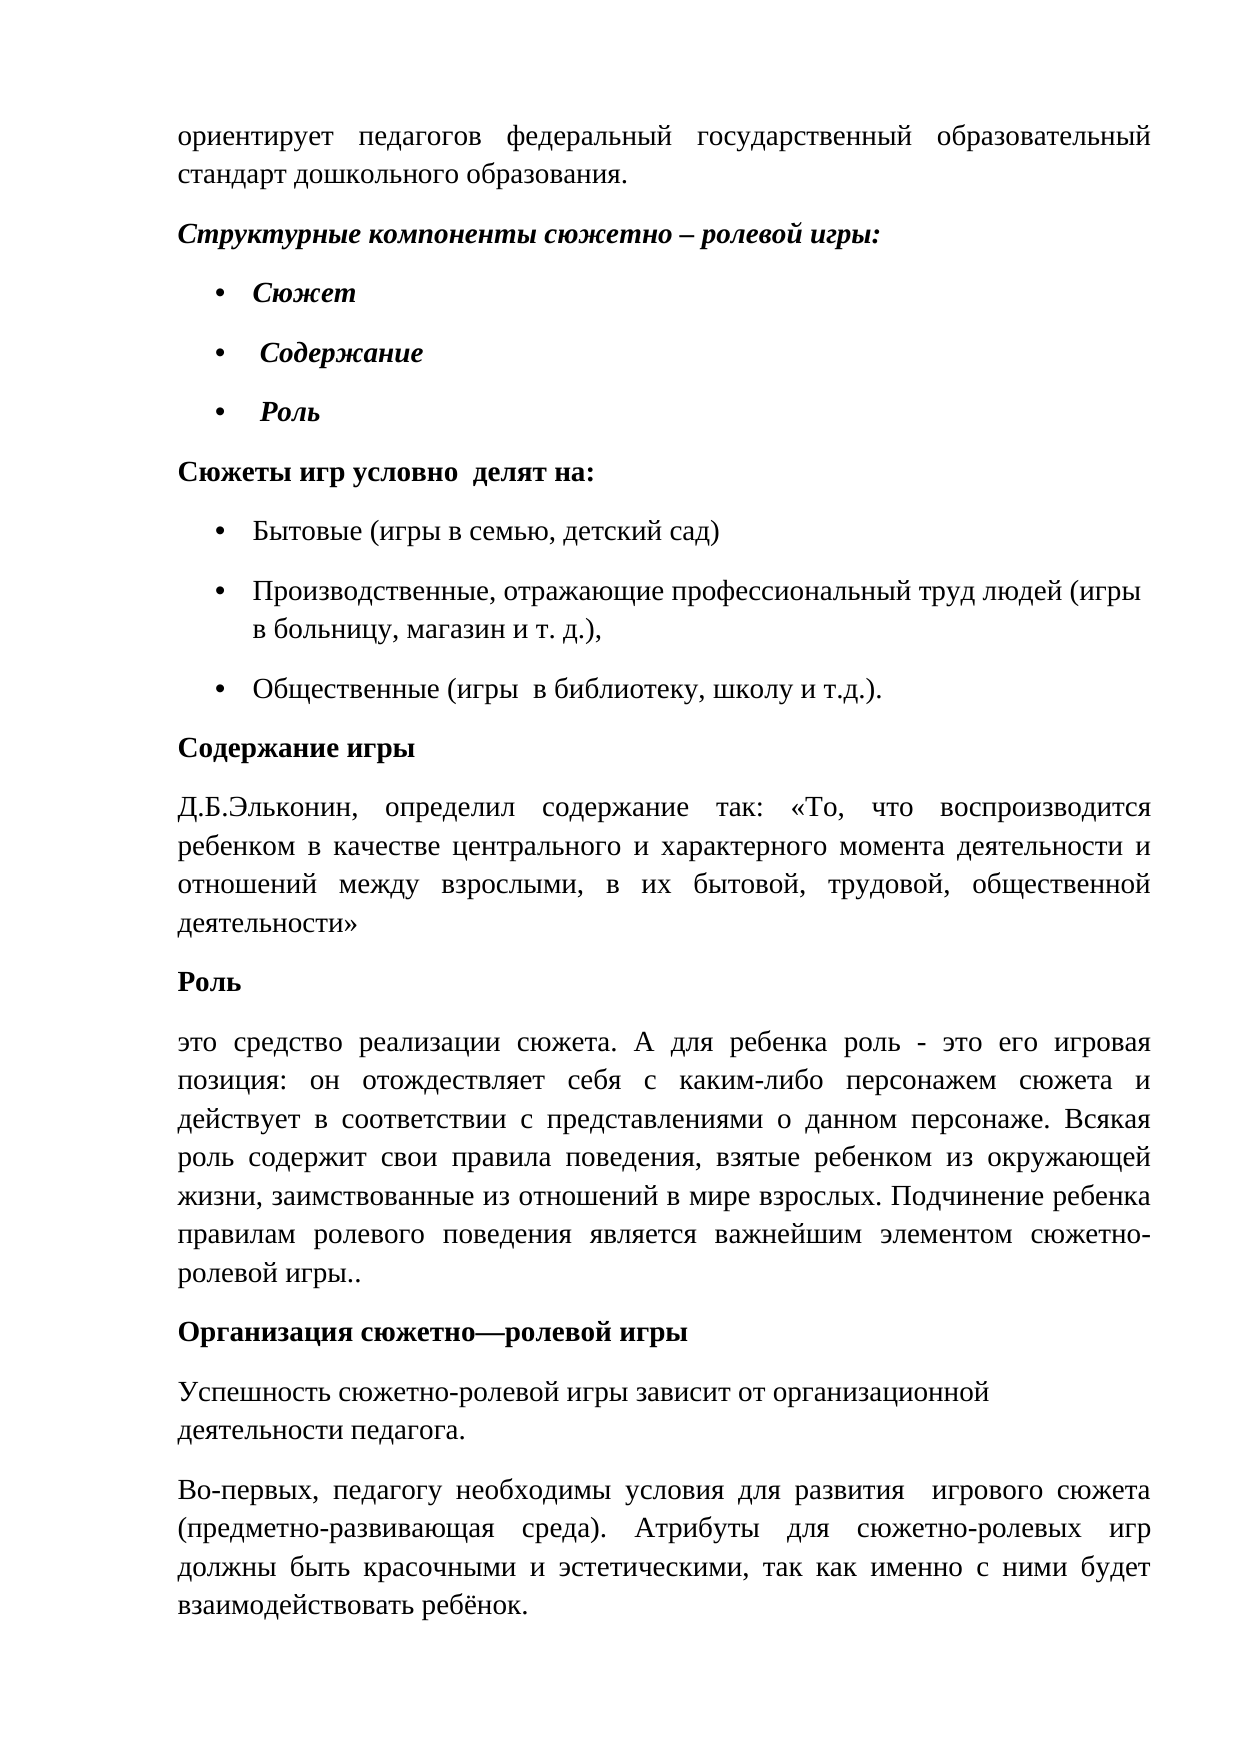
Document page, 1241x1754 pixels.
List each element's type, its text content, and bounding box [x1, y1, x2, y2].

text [177, 118, 1152, 190]
list Роль [215, 394, 1152, 428]
list Сюжет [215, 275, 1152, 309]
text это средство реализации сюжета. А для ребенка роль - это его игровая позиция: он отождествляет себя с каким-либо персонажем сюжета и действует в соответствии с представлениями о данном персонаже. Всякая роль содержит свои правила поведения, взятые ребенком из окружающей жизни, заимствованные из отношений в мире взрослых. Подчинение ребенка правилам ролевого поведения является важнейшим элементом сюжетно-ролевой игры.. [177, 1024, 1152, 1289]
text Структурные компоненты сюжетно – ролевой игры: [177, 216, 1152, 249]
text Организация сюжетно—ролевой игры [177, 1314, 1152, 1348]
list Производственные, отражающие профессиональный труд людей (игры в больницу, магазин и т. д.), [215, 573, 1152, 645]
text Содержание игры [177, 730, 1152, 764]
list Содержание [215, 335, 1152, 368]
list Бытовые (игры в семью, детский сад) [215, 513, 1152, 547]
text Сюжеты игр условно делят на: [177, 454, 1152, 487]
list Общественные (игры в библиотеку, школу и т.д.). [215, 671, 1152, 704]
text Успешность сюжетно-ролевой игры зависит от организационной деятельности педагога. [177, 1374, 1152, 1446]
text Роль [177, 964, 1152, 998]
text Во-первых, педагогу необходимы условия для развития игрового сюжета (предметно-развивающая среда). Атрибуты для сюжетно-ролевых игр должны быть красочными и эстетическими, так как именно с ними будет взаимодействовать ребёнок. [177, 1472, 1152, 1621]
text Д.Б.Эльконин, определил содержание так: «То, что воспроизводится ребенком в качестве центрального и характерного момента деятельности и отношений между взрослыми, в их бытовой, трудовой, общественной деятельности» [177, 789, 1152, 939]
